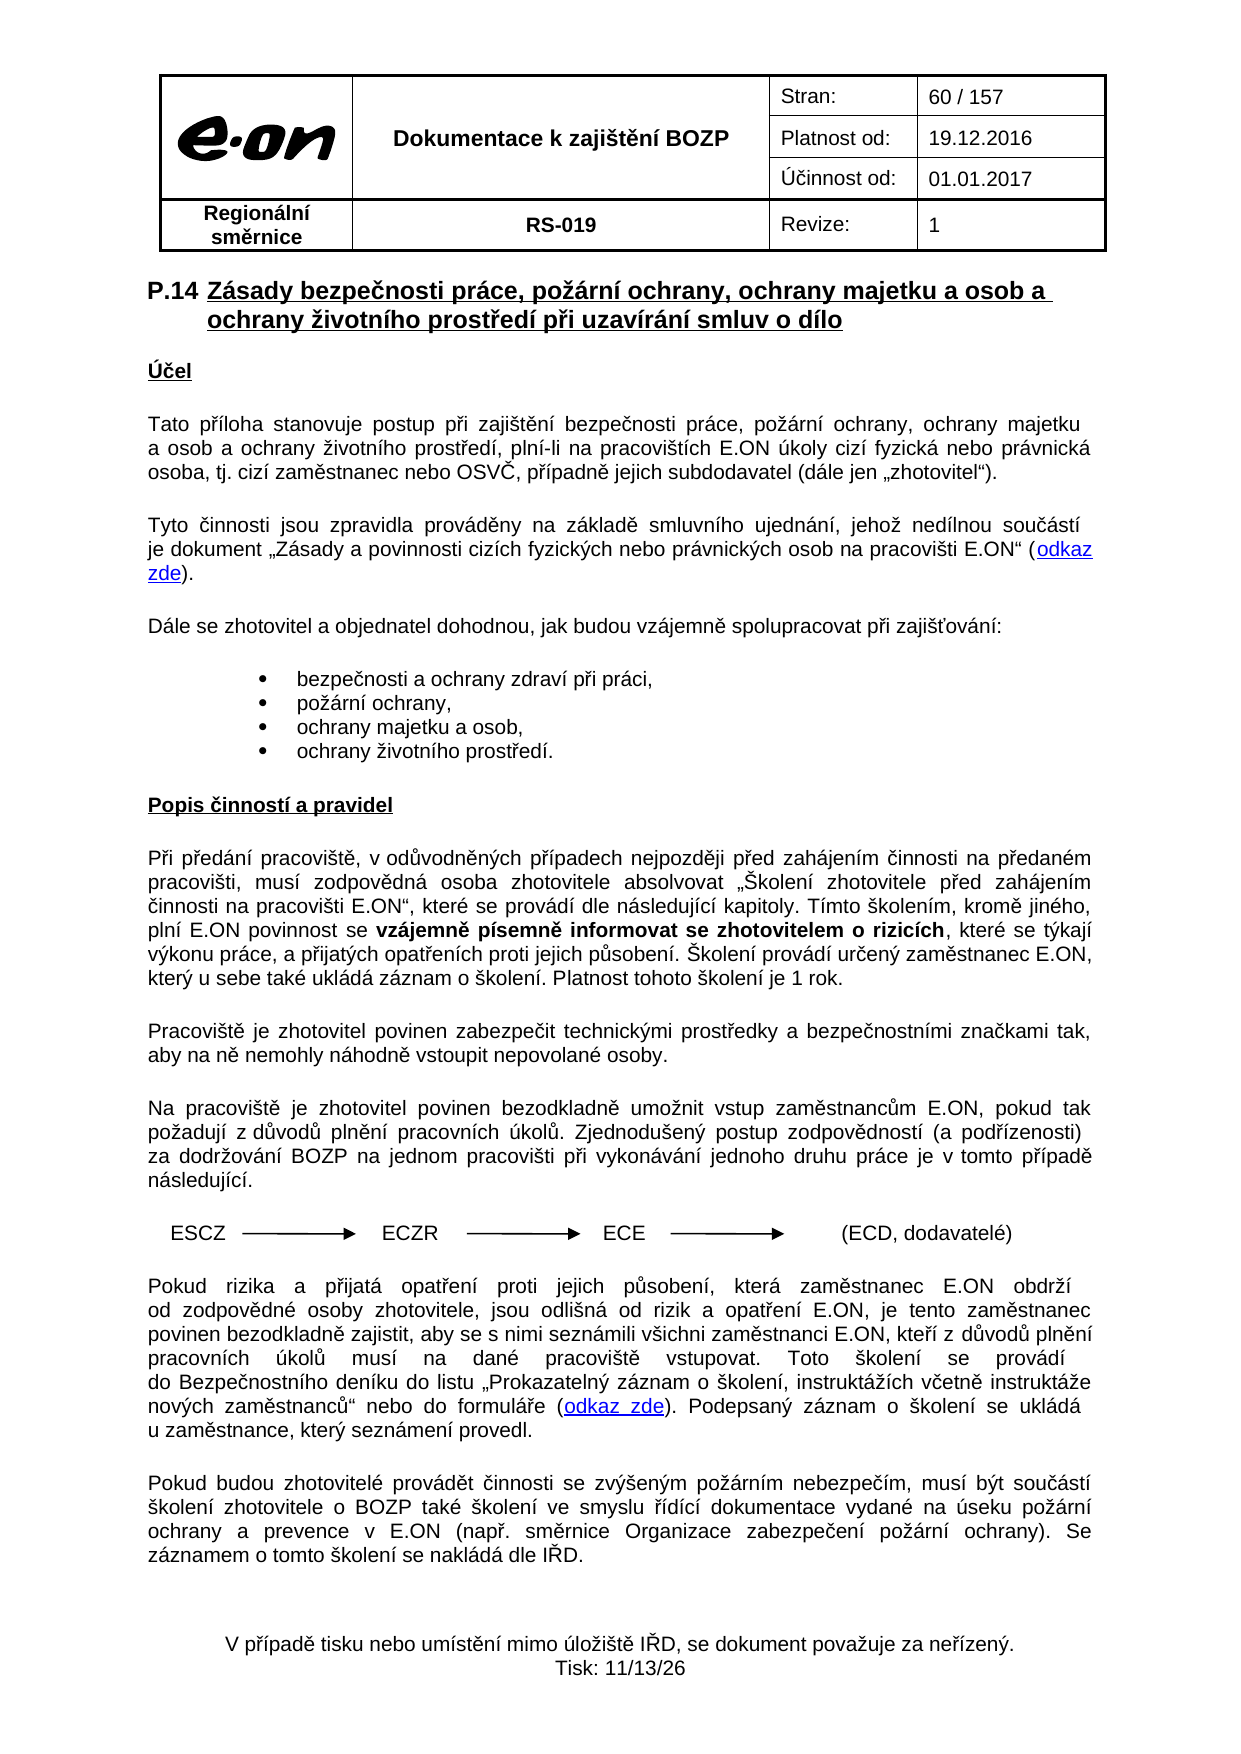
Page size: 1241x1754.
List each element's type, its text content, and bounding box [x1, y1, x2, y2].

text Tato příloha stanovuje postup při zajištění bezpečnosti práce, požární ochrany, ochrany majetku a osob a ochrany životního prostředí, plní-li na pracovištích E.ON úkoly cizí fyzická nebo právnická osoba, tj. cizí zaměstnanec nebo OSVČ, případně jejich subdodavatel (dále jen „zhotovitel“). [148, 412, 1092, 484]
text Pokud rizika a přijatá opatření proti jejich působení, která zaměstnanec E.ON obdrží od zodpovědné osoby zhotovitele, jsou odlišná od rizik a opatření E.ON, je tento zaměstnanec povinen bezodkladně zajistit, aby se s nimi seznámili všichni zaměstnanci E.ON, kteří z důvodů plnění pracovních úkolů musí na dané pracoviště vstupovat. Toto školení se provádí do Bezpečnostního deníku do listu „Prokazatelný záznam o školení, instruktážích včetně instruktáže nových zaměstnanců“ nebo do formuláře (odkaz zde). Podepsaný záznam o školení se ukládá u zaměstnance, který seznámení provedl. [148, 1274, 1092, 1441]
text Dále se zhotovitel a objednatel dohodnou, jak budou vzájemně spolupracovat při zajišťování: [148, 614, 1092, 638]
list ochrany majetku a osob, [259, 715, 1092, 739]
list požární ochrany, [259, 691, 1092, 715]
text Zásady bezpečnosti práce, požární ochrany, ochrany majetku a osob a ochrany životního prostředí při uzavírání smluv o dílo [147, 276, 1092, 334]
text Pracoviště je zhotovitel povinen zabezpečit technickými prostředky a bezpečnostními značkami tak, aby na ně nemohly náhodně vstoupit nepovolané osoby. [148, 1018, 1092, 1066]
text Pokud budou zhotovitelé provádět činnosti se zvýšeným požárním nebezpečím, musí být součástí školení zhotovitele o BOZP také školení ve smyslu řídící dokumentace vydané na úseku požární ochrany a prevence v E.ON (např. směrnice Organizace zabezpečení požární ochrany). Se záznamem o tomto školení se nakládá dle IŘD. [148, 1471, 1092, 1566]
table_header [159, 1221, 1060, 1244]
list ochrany životního prostředí. [259, 739, 1092, 763]
text Na pracoviště je zhotovitel povinen bezodkladně umožnit vstup zaměstnancům E.ON, pokud tak požadují z důvodů plnění pracovních úkolů. Zjednodušený postup zodpovědností (a podřízenosti) za dodržování BOZP na jednom pracovišti při vykonávání jednoho druhu práce je v tomto případě následující. [148, 1096, 1092, 1191]
title Účel [148, 359, 1092, 383]
text Popis činností a pravidel [148, 792, 1092, 816]
text Při předání pracoviště, v odůvodněných případech nejpozději před zahájením činnosti na předaném pracovišti, musí zodpovědná osoba zhotovitele absolvovat „Školení zhotovitele před zahájením činnosti na pracovišti E.ON“, které se provádí dle následující kapitoly. Tímto školením, kromě jiného, plní E.ON povinnost se vzájemně písemně informovat se zhotovitelem o rizicích, které se týkají výkonu práce, a přijatých opatřeních proti jejich působení. Školení provádí určený zaměstnanec E.ON, který u sebe také ukládá záznam o školení. Platnost tohoto školení je 1 rok. [148, 846, 1092, 989]
text Tyto činnosti jsou zpravidla prováděny na základě smluvního ujednání, jehož nedílnou součástí je dokument „Zásady a povinnosti cizích fyzických nebo právnických osob na pracovišti E.ON“ (odkaz zde). [148, 513, 1092, 585]
list bezpečnosti a ochrany zdraví při práci, [259, 667, 1092, 691]
